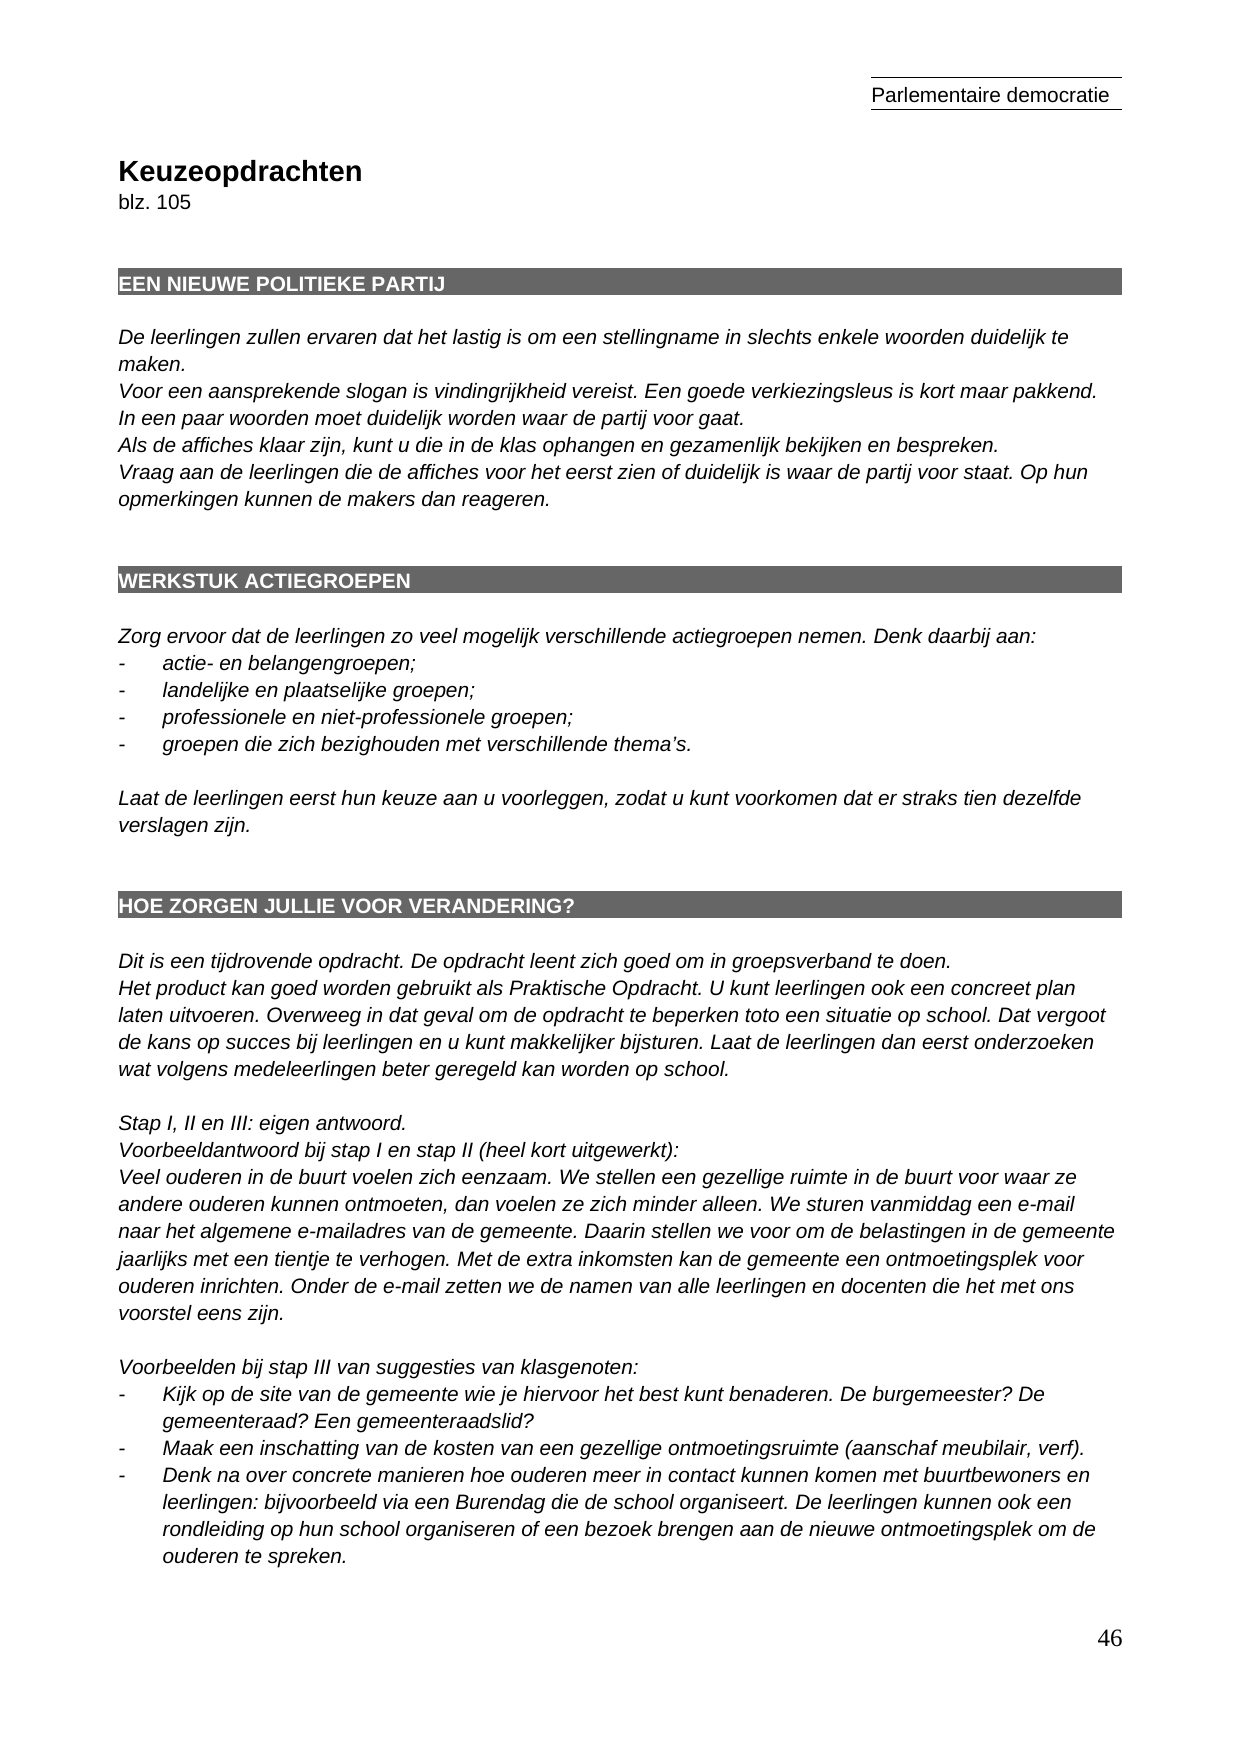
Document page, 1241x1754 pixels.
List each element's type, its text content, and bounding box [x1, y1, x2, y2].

text - Kijk op de site van de gemeente wie je hiervoor het best kunt benaderen. De burgemeester? De gemeenteraad? Een gemeenteraadslid? [118, 1379, 1122, 1433]
text EEN NIEUWE POLITIEKE PARTIJ [118, 268, 1122, 295]
text Als de affiches klaar zijn, kunt u die in de klas ophangen en gezamenlijk bekijken en bespreken. [118, 431, 1122, 458]
text Voor een aansprekende slogan is vindingrijkheid vereist. Een goede verkiezingsleus is kort maar pakkend. In een paar woorden moet duidelijk worden waar de partij voor gaat. [118, 377, 1122, 431]
text Vraag aan de leerlingen die de affiches voor het eerst zien of duidelijk is waar de partij voor staat. Op hun opmerkingen kunnen de makers dan reageren. [118, 458, 1122, 512]
text - landelijke en plaatselijke groepen; [118, 674, 1122, 702]
text werkstuk actiegroepen [118, 566, 1122, 593]
text - professionele en niet-professionele groepen; [118, 702, 1122, 729]
text Laat de leerlingen eerst hun keuze aan u voorleggen, zodat u kunt voorkomen dat er straks tien dezelfde verslagen zijn. [118, 783, 1122, 837]
text Keuzeopdrachten [118, 153, 1122, 187]
text HOe ZORGEN JULLIE VOOR VERANDERING? [118, 891, 1122, 918]
text Veel ouderen in de buurt voelen zich eenzaam. We stellen een gezellige ruimte in de buurt voor waar ze andere ouderen kunnen ontmoeten, dan voelen ze zich minder alleen. We sturen vanmiddag een e-mail naar het algemene e-mailadres van de gemeente. Daarin stellen we voor om de belastingen in de gemeente jaarlijks met een tientje te verhogen. Met de extra inkomsten kan de gemeente een ontmoetingsplek voor ouderen inrichten. Onder de e-mail zetten we de namen van alle leerlingen en docenten die het met ons voorstel eens zijn. [118, 1162, 1122, 1324]
text Het product kan goed worden gebruikt als Praktische Opdracht. U kunt leerlingen ook een concreet plan laten uitvoeren. Overweeg in dat geval om de opdracht te beperken toto een situatie op school. Dat vergoot de kans op succes bij leerlingen en u kunt makkelijker bijsturen. Laat de leerlingen dan eerst onderzoeken wat volgens medeleerlingen beter geregeld kan worden op school. [118, 972, 1122, 1081]
text Stap I, II en III: eigen antwoord. [118, 1108, 1122, 1135]
text - groepen die zich bezighouden met verschillende thema’s. [118, 729, 1122, 756]
text Voorbeelden bij stap III van suggesties van klasgenoten: [118, 1352, 1122, 1379]
text blz. 105 [118, 187, 1122, 214]
text - Maak een inschatting van de kosten van een gezellige ontmoetingsruimte (aanschaf meubilair, verf). [118, 1433, 1122, 1460]
text Voorbeeldantwoord bij stap I en stap II (heel kort uitgewerkt): [118, 1135, 1122, 1162]
text Zorg ervoor dat de leerlingen zo veel mogelijk verschillende actiegroepen nemen. Denk daarbij aan: [118, 620, 1122, 647]
text - Denk na over concrete manieren hoe ouderen meer in contact kunnen komen met buurtbewoners en leerlingen: bijvoorbeeld via een Burendag die de school organiseert. De leerlingen kunnen ook een rondleiding op hun school organiseren of een bezoek brengen aan de nieuwe ontmoetingsplek om de ouderen te spreken. [118, 1460, 1122, 1568]
text Dit is een tijdrovende opdracht. De opdracht leent zich goed om in groepsverband te doen. [118, 945, 1122, 972]
text - actie- en belangengroepen; [118, 647, 1122, 674]
text De leerlingen zullen ervaren dat het lastig is om een stellingname in slechts enkele woorden duidelijk te maken. [118, 322, 1122, 377]
